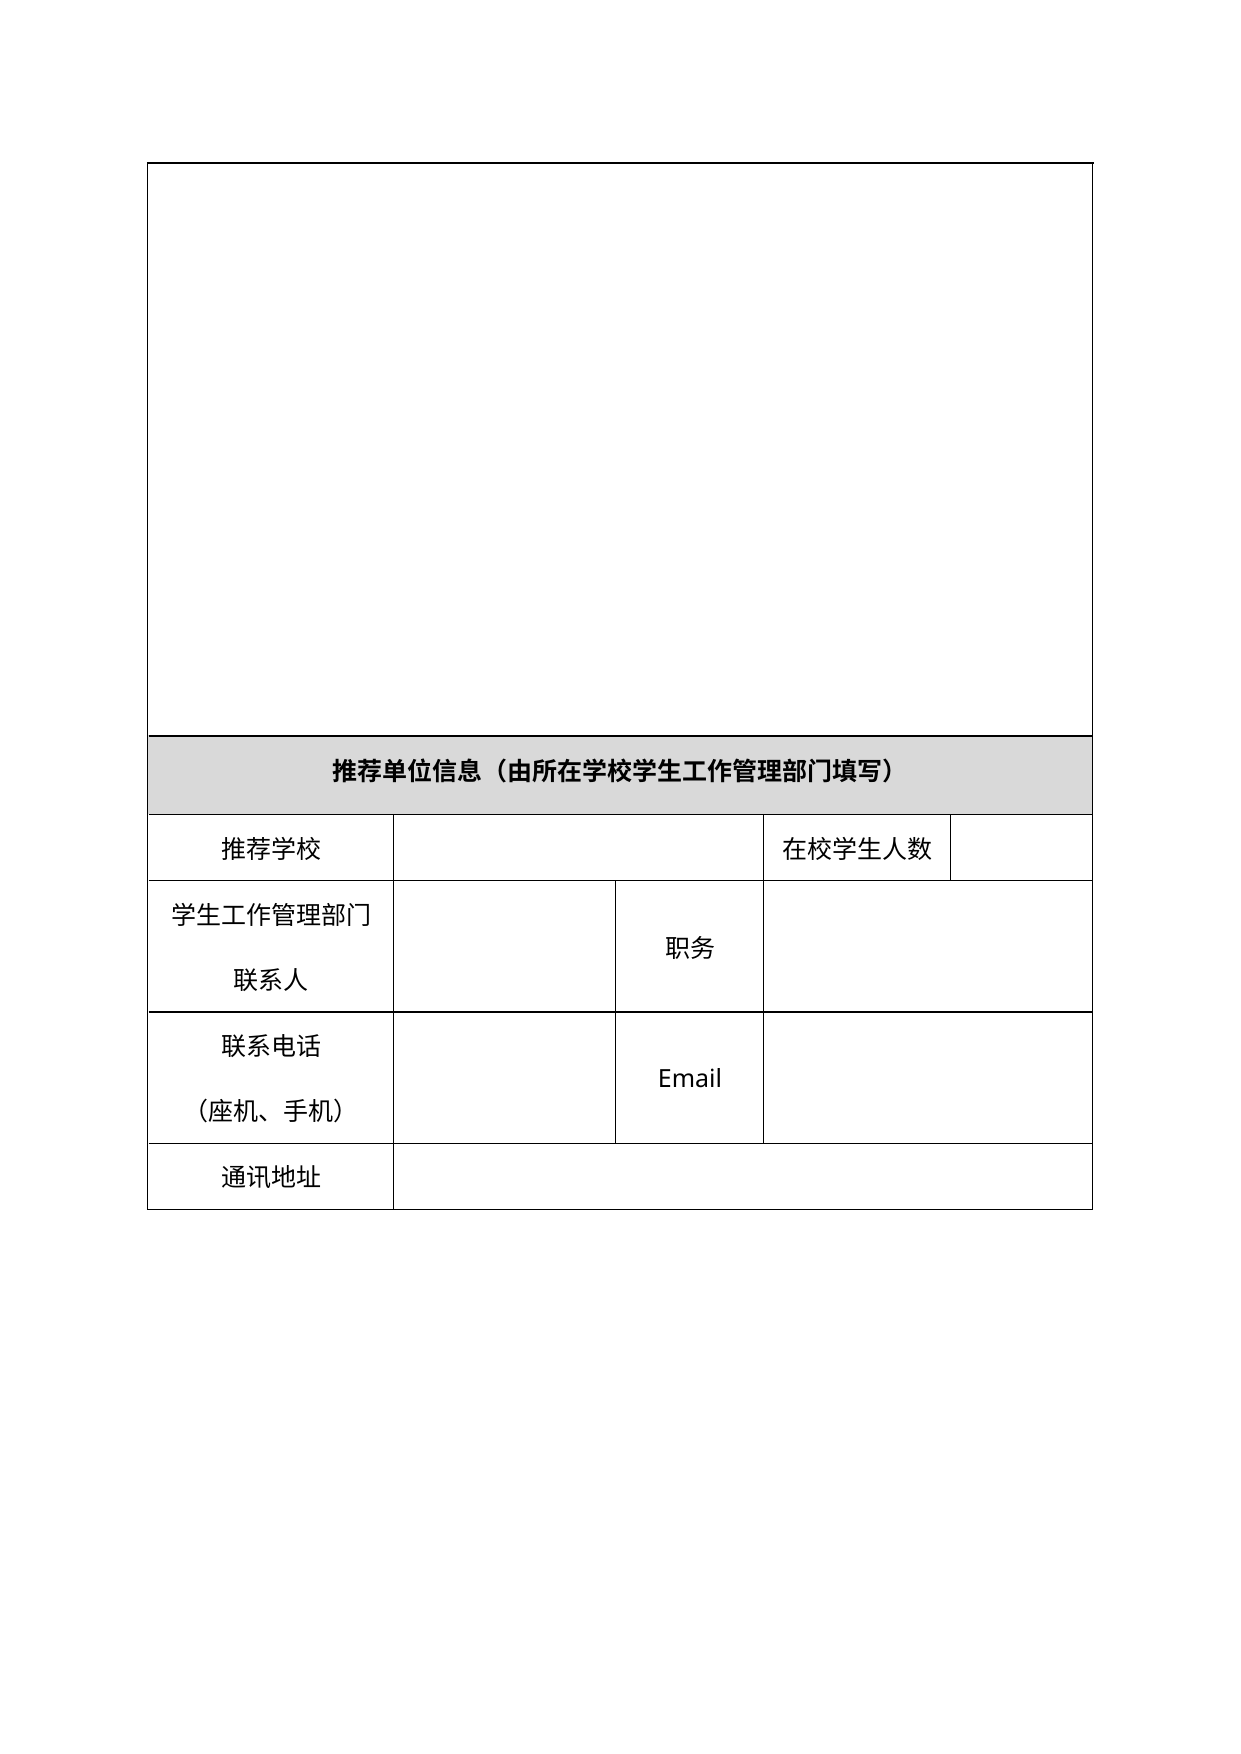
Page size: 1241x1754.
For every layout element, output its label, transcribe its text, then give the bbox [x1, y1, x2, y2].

table_cell [394, 815, 763, 880]
table_cell [394, 1144, 1092, 1208]
table_cell [951, 815, 1092, 880]
table_cell 联系电话 （座机、手机） [148, 1012, 393, 1142]
table_cell 通讯地址 [148, 1144, 393, 1208]
table_cell 职务 [616, 881, 763, 1011]
table_cell [394, 881, 615, 1011]
table_cell 在校学生人数 [764, 815, 950, 880]
table_cell [394, 1013, 615, 1142]
table_cell Email [616, 1013, 763, 1142]
table_cell 学生工作管理部门联系人 [148, 881, 393, 1011]
table_cell 推荐单位信息（由所在学校学生工作管理部门填写） [148, 736, 1092, 814]
table_cell [764, 1013, 1092, 1142]
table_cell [148, 164, 1092, 735]
table_cell 推荐学校 [148, 815, 393, 880]
table_cell [764, 881, 1092, 1011]
